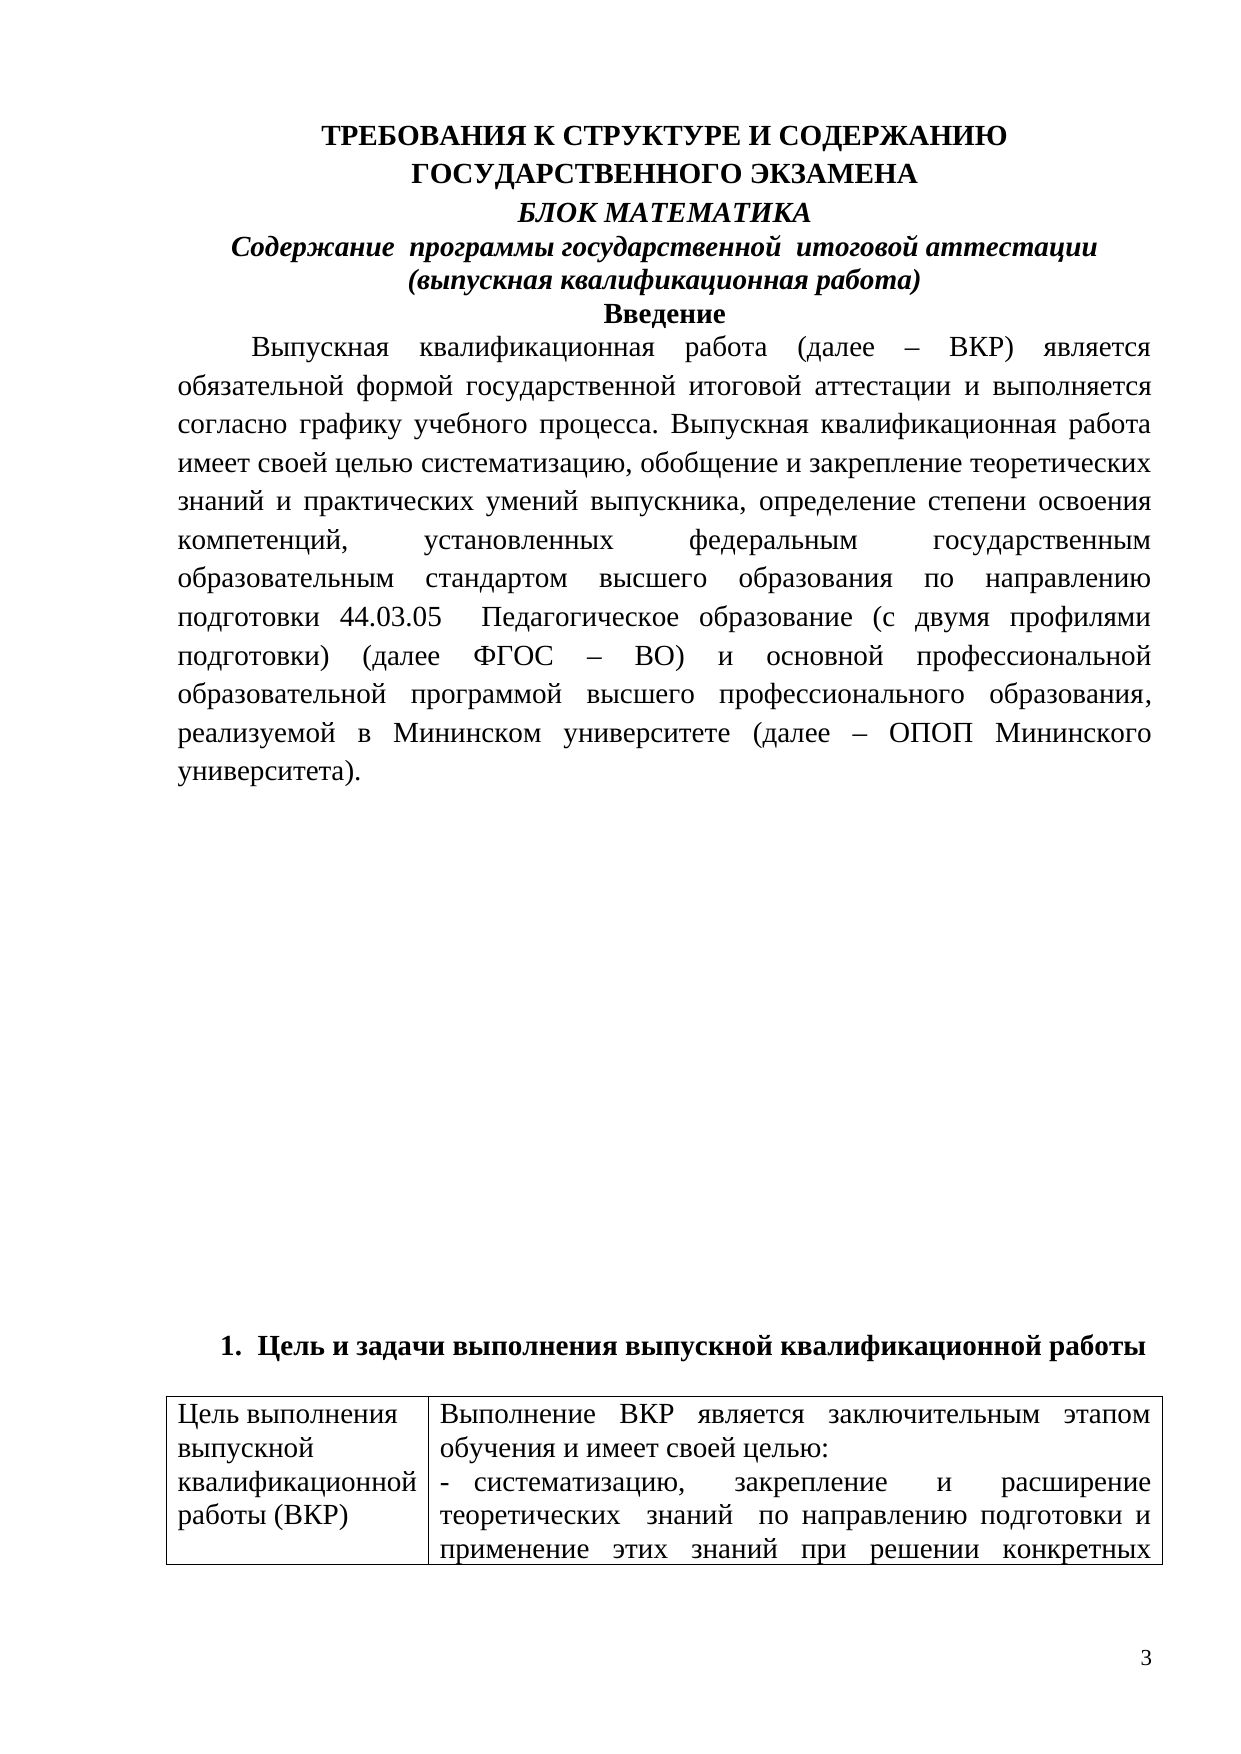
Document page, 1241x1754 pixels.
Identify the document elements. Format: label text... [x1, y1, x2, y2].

text БЛОК МАТЕМАТИКА [177, 195, 1152, 229]
text Содержание программы государственной итоговой аттестации (выпускная квалификационная работа) [177, 229, 1152, 296]
text Введение [177, 296, 1152, 329]
text ТРЕБОВАНИЯ К СТРУКТУРЕ И СОДЕРЖАНИЮ ГОСУДАРСТВЕННОГО ЭКЗАМЕНА [177, 118, 1152, 190]
text Выпускная квалификационная работа (далее – ВКР) является обязательной формой государственной итоговой аттестации и выполняется согласно графику учебного процесса. Выпускная квалификационная работа имеет своей целью систематизацию, обобщение и закрепление теоретических знаний и практических умений выпускника, определение степени освоения компетенций, установленных федеральным государственным образовательным стандартом высшего образования по направлению подготовки 44.03.05 Педагогическое образование (с двумя профилями подготовки) (далее ФГОС – ВО) и основной профессиональной образовательной программой высшего профессионального образования, реализуемой в Мининском университете (далее – ОПОП Мининского университета). [177, 329, 1152, 787]
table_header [167, 1397, 428, 1564]
list Цель и задачи выполнения выпускной квалификационной работы [215, 1328, 1152, 1362]
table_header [429, 1397, 1162, 1564]
